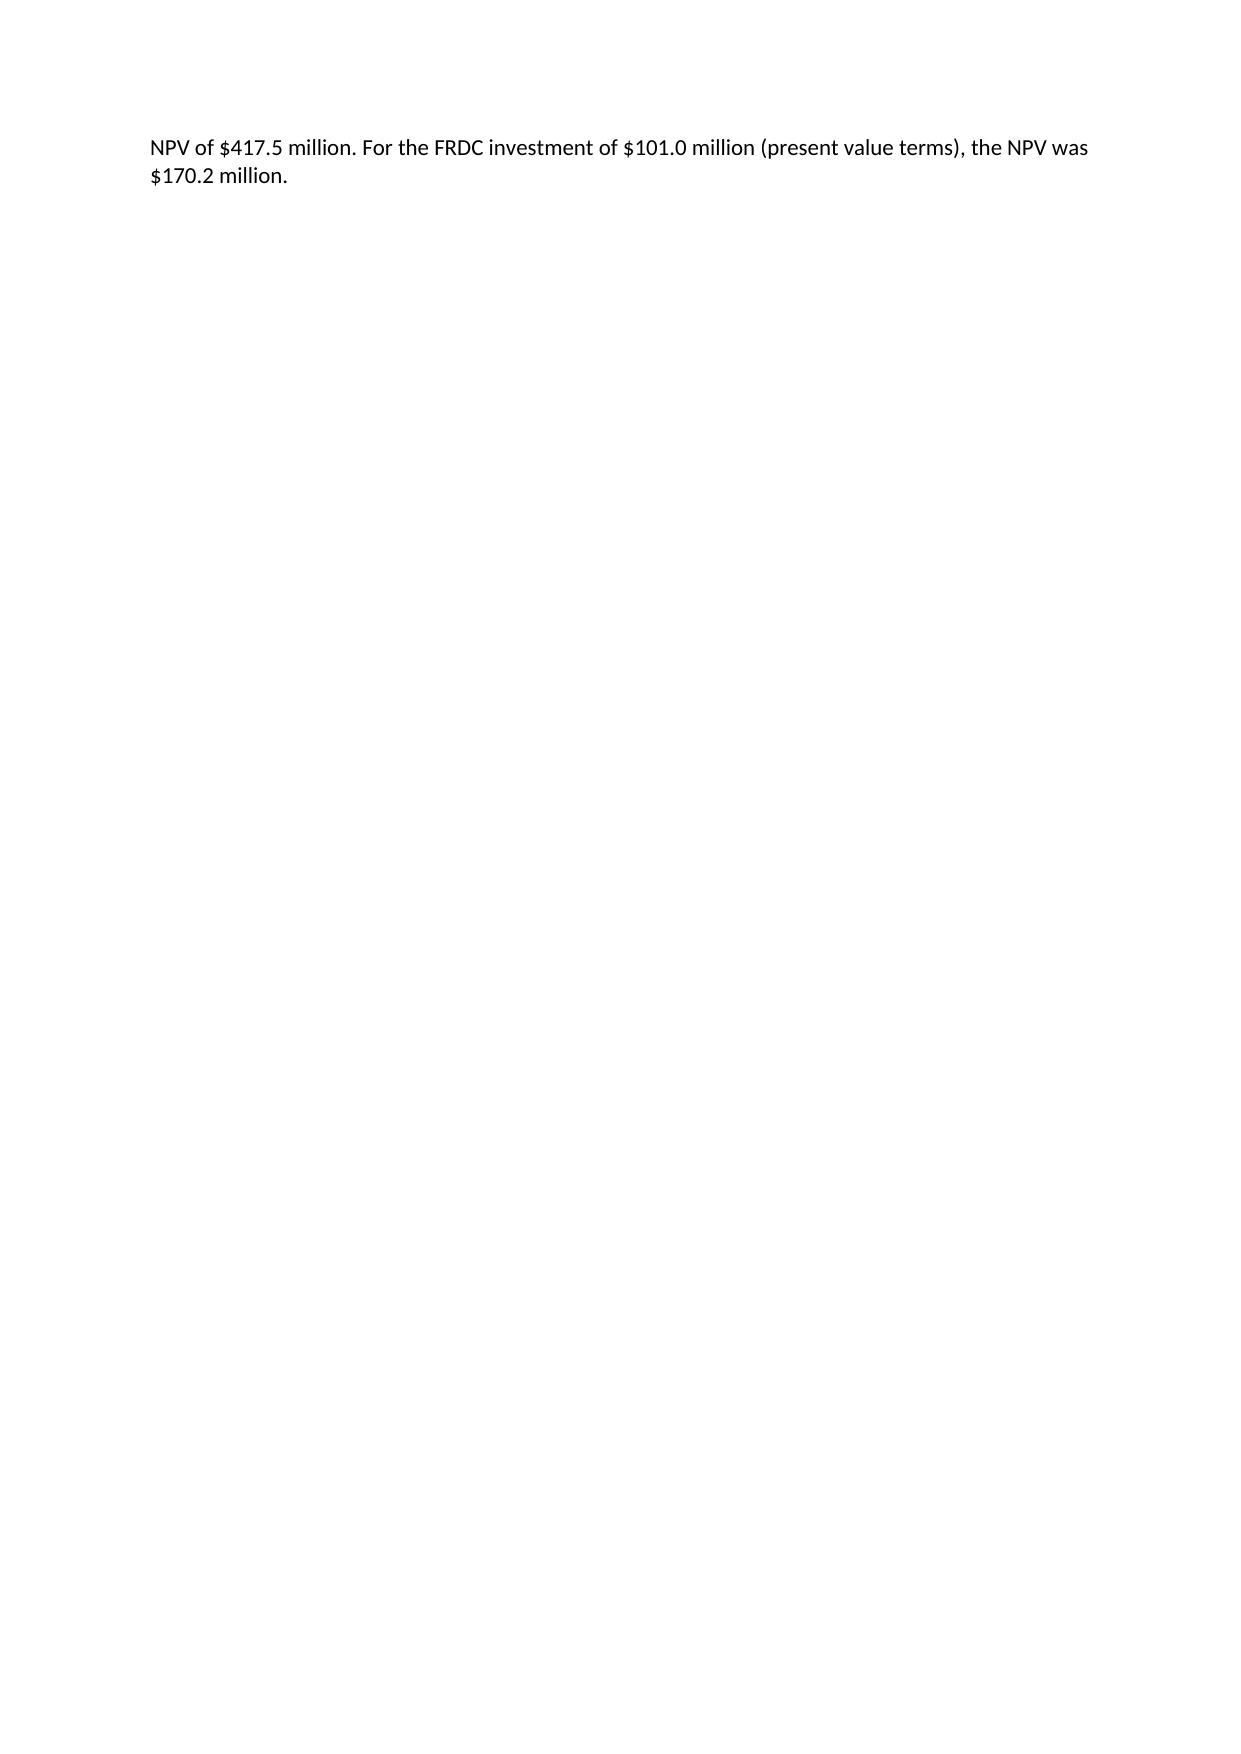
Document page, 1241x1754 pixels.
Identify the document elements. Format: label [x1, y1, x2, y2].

text [150, 133, 1090, 189]
